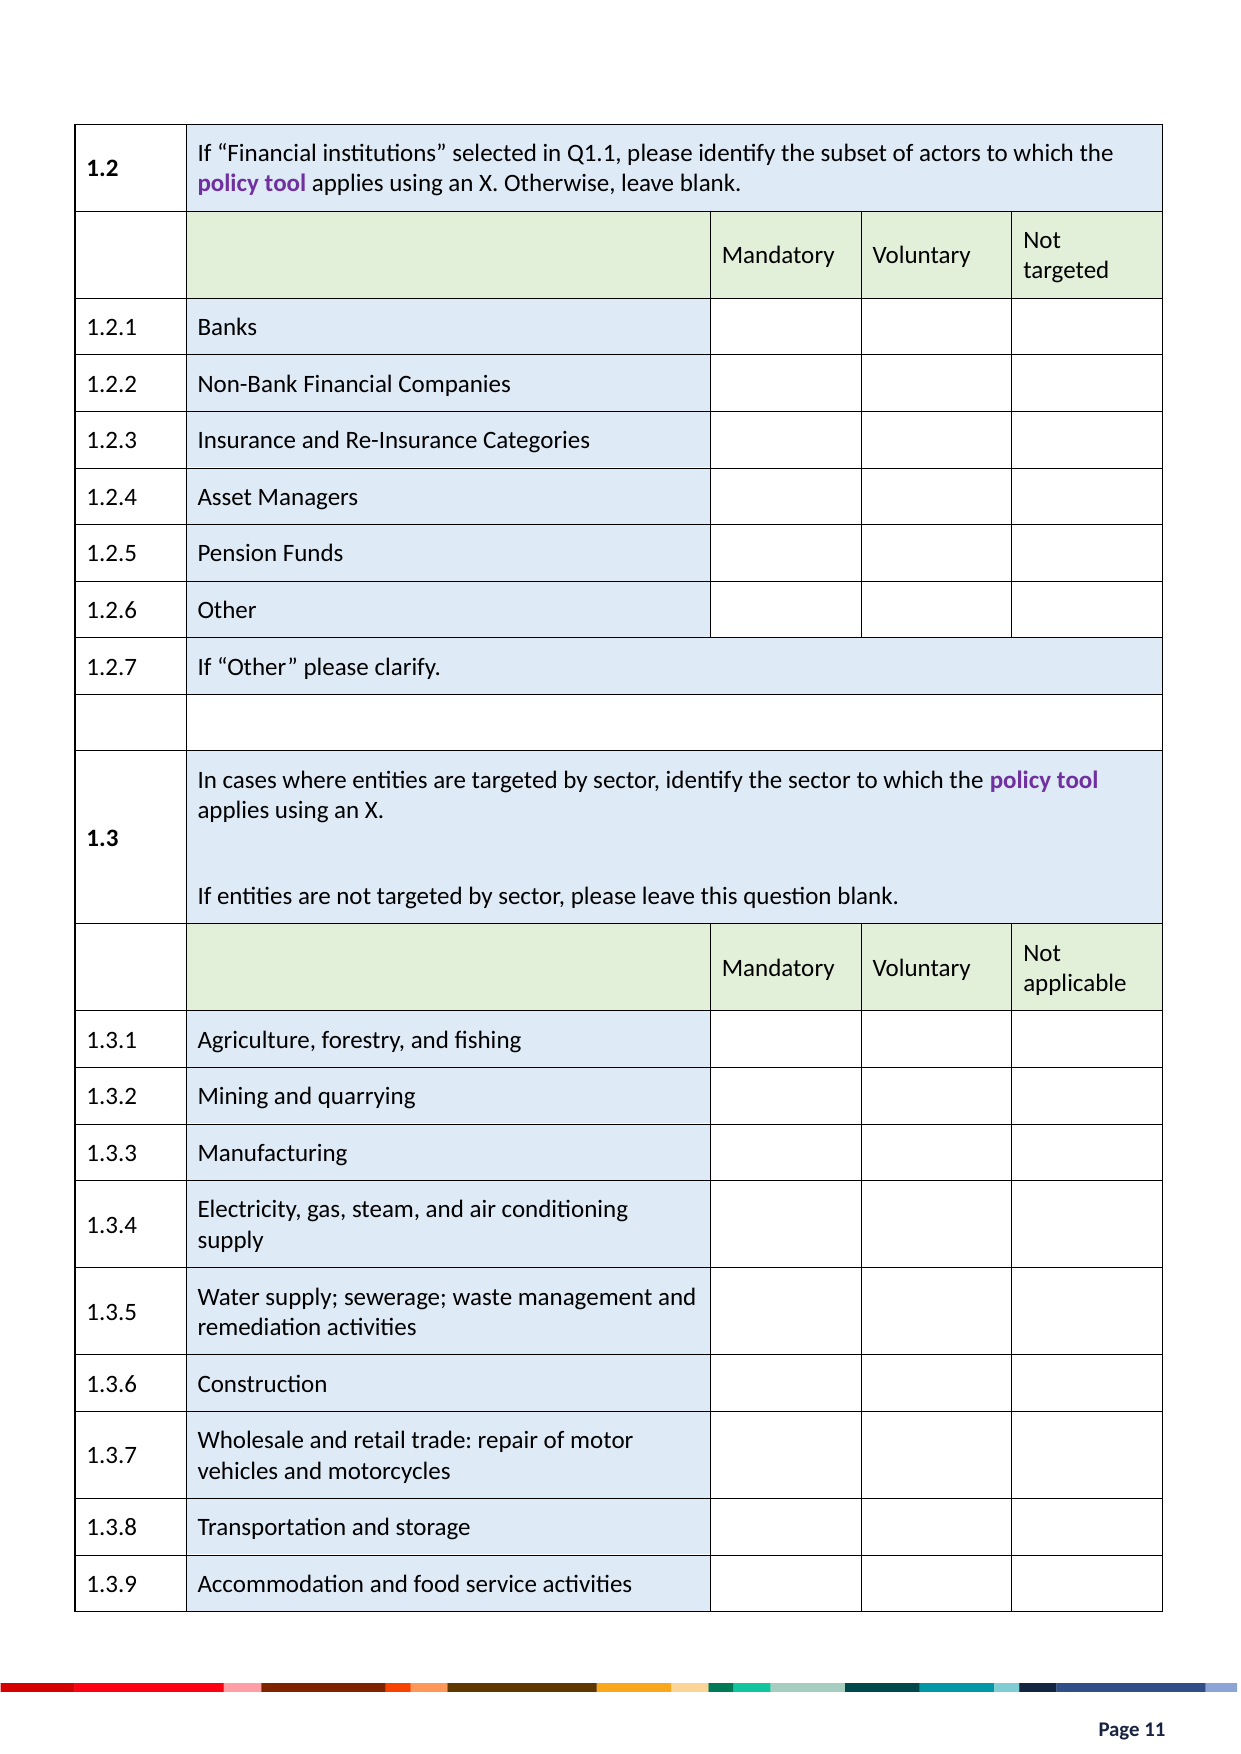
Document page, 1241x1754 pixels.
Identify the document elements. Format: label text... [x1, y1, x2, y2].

table_cell Wholesale and retail trade: repair of motor vehicles and motorcycles [187, 1412, 710, 1498]
table_cell Pension Funds [187, 525, 710, 581]
table_cell [711, 355, 861, 411]
table_cell [711, 1181, 861, 1267]
table_cell 1.3.3 [76, 1125, 186, 1180]
table_cell [76, 695, 186, 750]
table_cell [862, 1011, 1011, 1067]
table_cell 1.3.6 [76, 1355, 186, 1411]
table_cell [711, 1412, 861, 1498]
table_cell 1.3.9 [76, 1556, 186, 1611]
table_cell 1.3.5 [76, 1268, 186, 1354]
table_cell [862, 1125, 1011, 1180]
table_cell Mandatory [711, 212, 861, 298]
table_cell Mining and quarrying [187, 1068, 710, 1123]
table_cell 1.2.3 [76, 412, 186, 467]
table_cell Water supply; sewerage; waste management and remediation activities [187, 1268, 710, 1354]
table_cell [1012, 1181, 1162, 1267]
table_cell [1012, 1412, 1162, 1498]
table_cell [862, 412, 1011, 467]
table_cell 1.2.5 [76, 525, 186, 581]
table_cell 1.2.2 [76, 355, 186, 411]
table_cell [1012, 1068, 1162, 1123]
table_cell 1.3.7 [76, 1412, 186, 1498]
table_cell 1.3.2 [76, 1068, 186, 1123]
table_cell 1.3.8 [76, 1499, 186, 1554]
table_cell [711, 525, 861, 581]
table_cell Not targeted [1012, 212, 1162, 298]
table_cell [187, 695, 1162, 750]
table_cell 1.2 [76, 125, 186, 211]
table_cell If “Financial institutions” selected in Q1.1, please identify the subset of actors to which the policy tool applies using an X. Otherwise, leave blank. [187, 125, 1162, 211]
table_cell [1012, 1011, 1162, 1067]
table_cell [862, 469, 1011, 524]
table_cell [711, 1068, 861, 1123]
table_cell 1.3 [76, 751, 186, 923]
table_cell Electricity, gas, steam, and air conditioning supply [187, 1181, 710, 1267]
table_cell Accommodation and food service activities [187, 1556, 710, 1611]
table_cell Manufacturing [187, 1125, 710, 1180]
table_cell [76, 924, 186, 1010]
picture [0, 1683, 1236, 1692]
table_cell [187, 212, 710, 298]
table_cell Voluntary [862, 212, 1011, 298]
table_cell 1.2.7 [76, 638, 186, 694]
table_cell [711, 1355, 861, 1411]
table_cell [1012, 582, 1162, 637]
table_cell Voluntary [862, 924, 1011, 1010]
table_cell [1012, 1125, 1162, 1180]
table_cell 1.2.6 [76, 582, 186, 637]
table_cell [711, 1268, 861, 1354]
table_cell Asset Managers [187, 469, 710, 524]
table_cell [711, 582, 861, 637]
table_cell [1012, 525, 1162, 581]
table_cell Agriculture, forestry, and fishing [187, 1011, 710, 1067]
table_cell Mandatory [711, 924, 861, 1010]
table_cell [711, 1556, 861, 1611]
table_cell Other [187, 582, 710, 637]
table_cell [862, 1068, 1011, 1123]
table_cell [862, 1499, 1011, 1554]
table_cell [862, 525, 1011, 581]
table_cell In cases where entities are targeted by sector, identify the sector to which the policy tool applies using an X. If entities are not targeted by sector, please leave this question blank. [187, 751, 1162, 923]
table_cell [1012, 412, 1162, 467]
table_cell [862, 1268, 1011, 1354]
table_cell Not applicable [1012, 924, 1162, 1010]
table_cell 1.2.4 [76, 469, 186, 524]
table_cell Non-Bank Financial Companies [187, 355, 710, 411]
table_cell [862, 299, 1011, 354]
table_cell [711, 1011, 861, 1067]
table_cell [1012, 1355, 1162, 1411]
table_cell Insurance and Re-Insurance Categories [187, 412, 710, 467]
table_cell [862, 1556, 1011, 1611]
table_cell [711, 1125, 861, 1180]
table_cell [711, 469, 861, 524]
table_cell 1.3.1 [76, 1011, 186, 1067]
table_cell If “Other” please clarify. [187, 638, 1162, 694]
table_cell [187, 924, 710, 1010]
table_cell [1012, 299, 1162, 354]
table_cell [1012, 1268, 1162, 1354]
table_cell [711, 299, 861, 354]
table_cell [711, 412, 861, 467]
table_cell [862, 1412, 1011, 1498]
table_cell [1012, 469, 1162, 524]
table_cell Construction [187, 1355, 710, 1411]
table_cell [711, 1499, 861, 1554]
table_cell [862, 1181, 1011, 1267]
table_cell [76, 212, 186, 298]
table_cell [1012, 1556, 1162, 1611]
table_cell Banks [187, 299, 710, 354]
table_cell [1012, 1499, 1162, 1554]
table_cell [862, 582, 1011, 637]
table_cell 1.2.1 [76, 299, 186, 354]
table_cell [862, 355, 1011, 411]
table_cell [1012, 355, 1162, 411]
table_cell [862, 1355, 1011, 1411]
table_cell 1.3.4 [76, 1181, 186, 1267]
table_cell Transportation and storage [187, 1499, 710, 1554]
